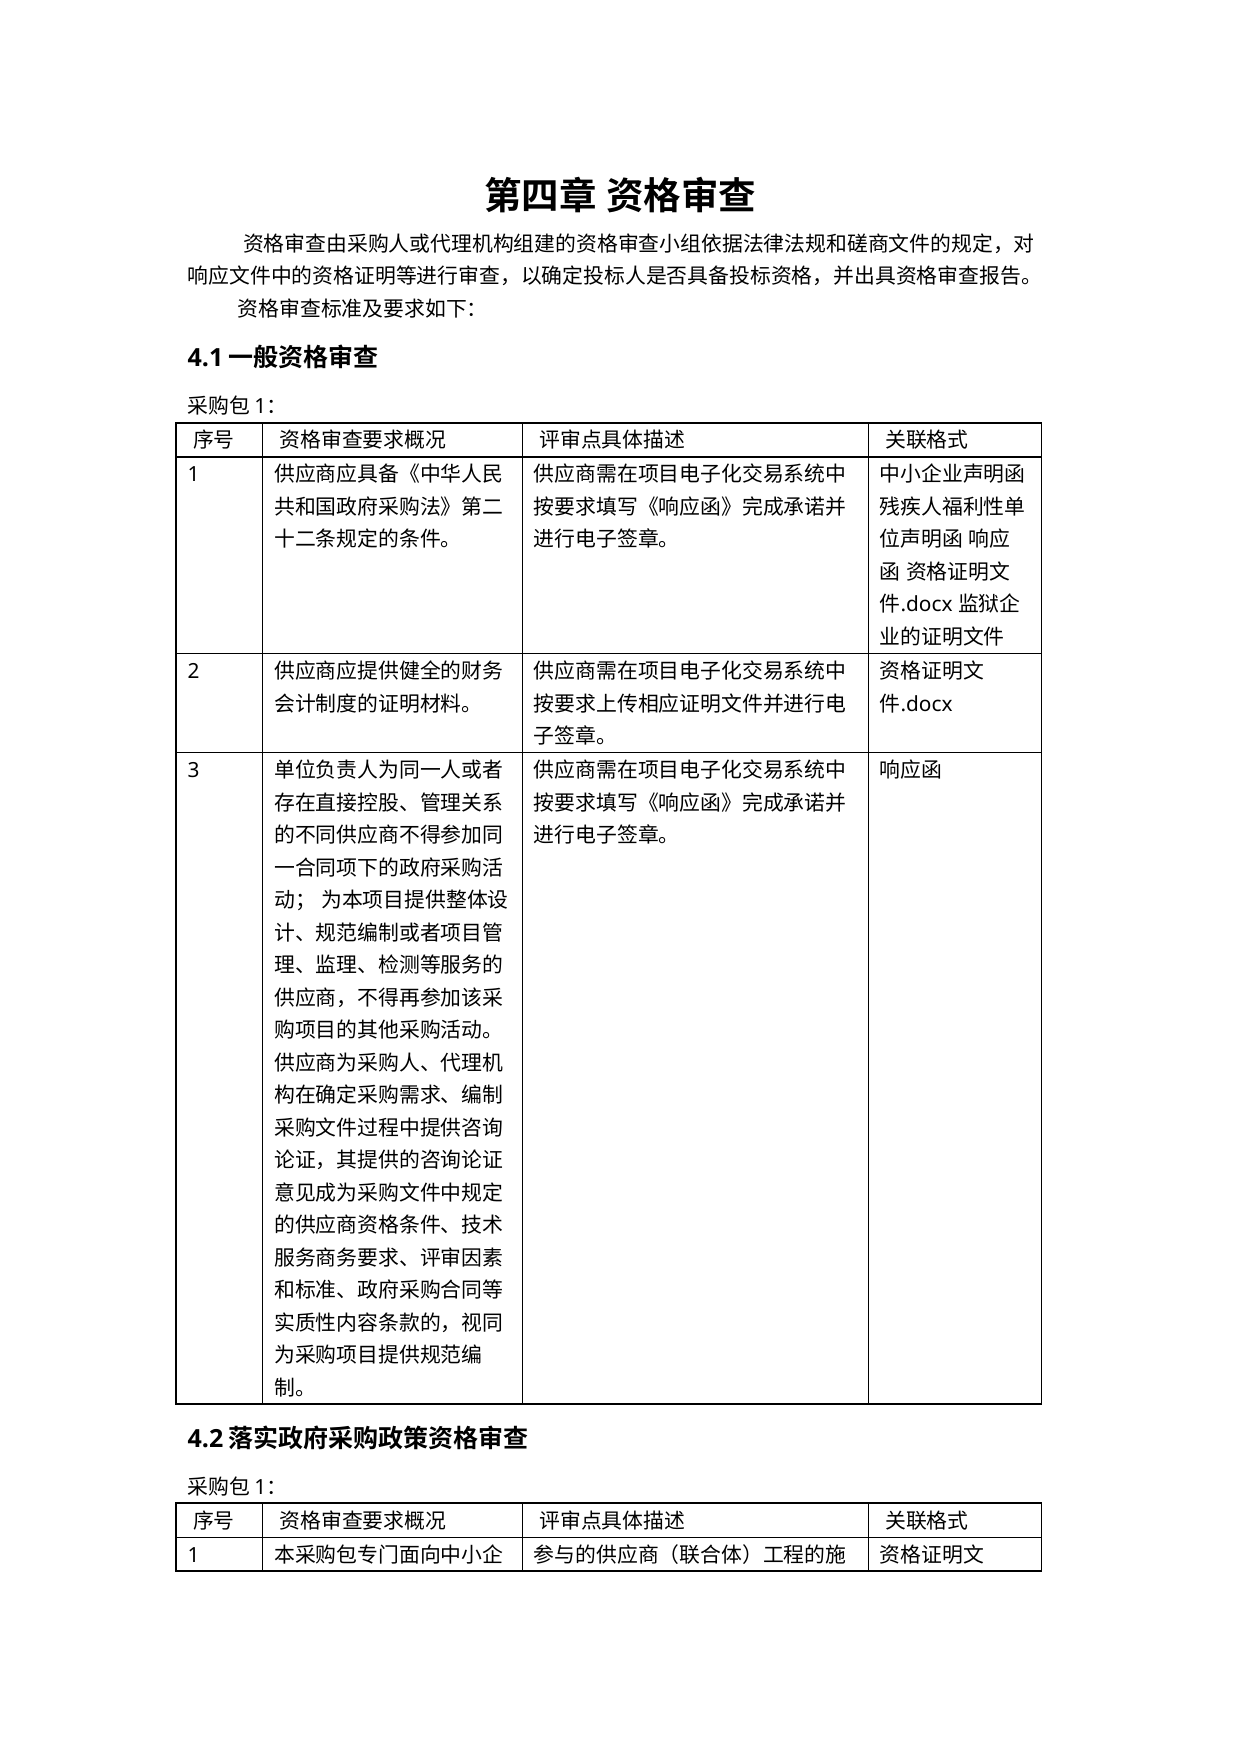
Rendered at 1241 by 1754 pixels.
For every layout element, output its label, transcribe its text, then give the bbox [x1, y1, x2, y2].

text 采购包1： [187, 1470, 1053, 1502]
table_cell 供应商应提供健全的财务会计制度的证明材料。 [263, 654, 522, 752]
table_cell 供应商需在项目电子化交易系统中按要求上传相应证明文件并进行电子签章。 [523, 654, 868, 752]
table_cell 本采购包专门面向中小企业采购 [263, 1538, 522, 1570]
table_cell 资格证明文件.docx [869, 654, 1041, 752]
table_cell 1 [177, 458, 262, 653]
text 资格审查标准及要求如下： [187, 292, 1053, 324]
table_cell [869, 1538, 1041, 1570]
table_header 资格审查要求概况 [263, 424, 522, 456]
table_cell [523, 1538, 868, 1570]
text 4.2落实政府采购政策资格审查 [187, 1405, 1053, 1470]
table_header 评审点具体描述 [523, 424, 868, 456]
table_cell 中小企业声明函 残疾人福利性单位声明函 响应函 资格证明文件.docx 监狱企业的证明文件 [869, 458, 1041, 653]
table_header 评审点具体描述 [523, 1504, 868, 1536]
table_header 序号 [177, 1504, 262, 1536]
table_cell 供应商需在项目电子化交易系统中按要求填写《响应函》完成承诺并进行电子签章。 [523, 458, 868, 653]
text 采购包1： [187, 389, 1053, 422]
table_cell 单位负责人为同一人或者存在直接控股、管理关系的不同供应商不得参加同一合同项下的政府采购活动； 为本项目提供整体设计、规范编制或者项目管理、监理、检测等服务的供应商，不得再参加该采购项目的其他采购活动。供应商为采购人、代理机构在确定采购需求、编制采购文件过程中提供咨询论证，其提供的咨询论证意见成为采购文件中规定的供应商资格条件、技术服务商务要求、评审因素和标准、政府采购合同等实质性内容条款的，视同为采购项目提供规范编制。 [263, 753, 522, 1403]
table_header 资格审查要求概况 [263, 1504, 522, 1536]
table_cell 供应商需在项目电子化交易系统中按要求填写《响应函》完成承诺并进行电子签章。 [523, 753, 868, 1403]
text 4.1一般资格审查 [187, 324, 1053, 389]
table_header 关联格式 [869, 1504, 1041, 1536]
table_cell 1 [177, 1538, 262, 1570]
table_cell 2 [177, 654, 262, 752]
table_header 序号 [177, 424, 262, 456]
table_cell 3 [177, 753, 262, 1403]
text 第四章 资格审查 [187, 162, 1053, 227]
table_cell 响应函 [869, 753, 1041, 1403]
table_header 关联格式 [869, 424, 1041, 456]
text 资格审查由采购人或代理机构组建的资格审查小组依据法律法规和磋商文件的规定，对响应文件中的资格证明等进行审查，以确定投标人是否具备投标资格，并出具资格审查报告。 [187, 227, 1053, 292]
table_cell 供应商应具备《中华人民共和国政府采购法》第二十二条规定的条件。 [263, 458, 522, 653]
